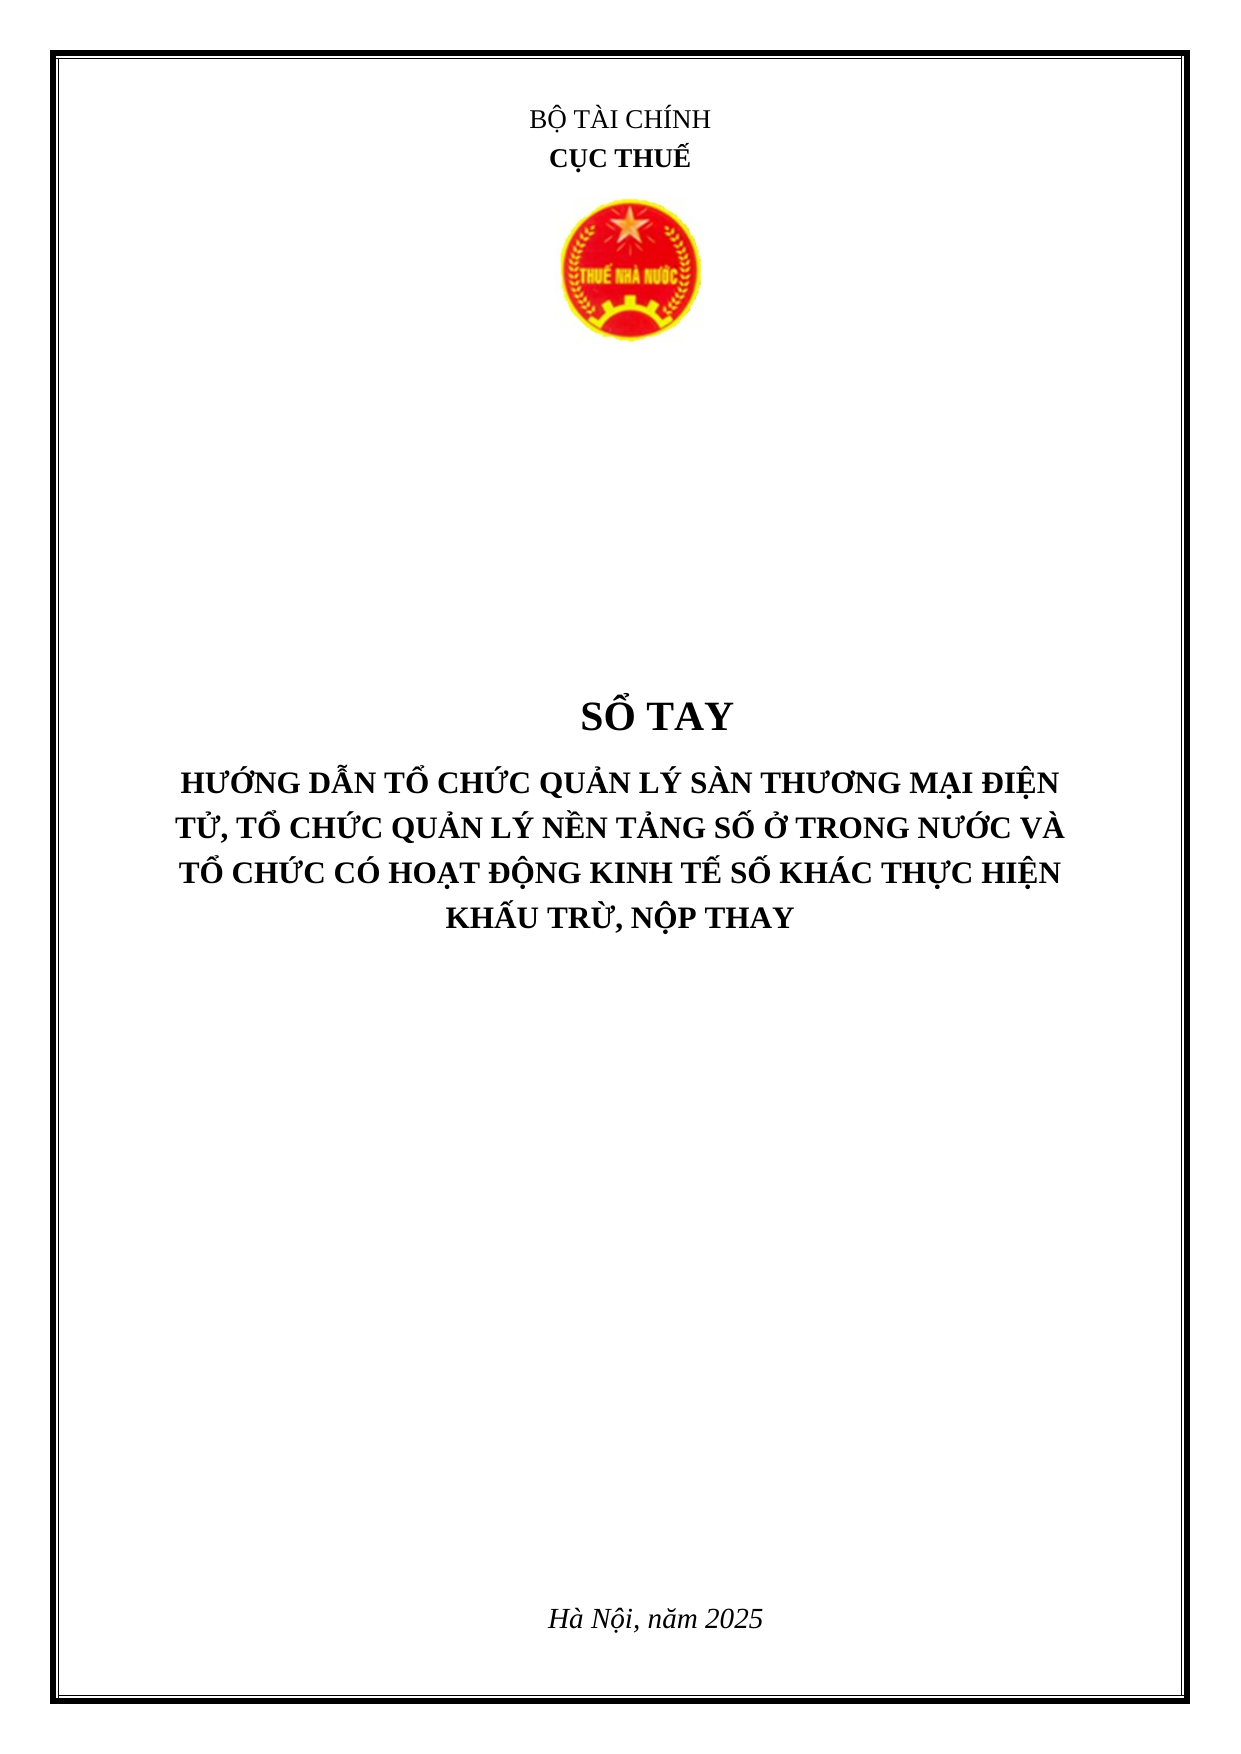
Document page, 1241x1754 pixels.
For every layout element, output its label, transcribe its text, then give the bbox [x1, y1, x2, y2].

text HƯỚNG DẪN TỔ CHỨC QUẢN LÝ SÀN THƯƠNG MẠI ĐIỆN TỬ, TỔ CHỨC QUẢN LÝ NỀN TẢNG SỐ Ở TRONG NƯỚC VÀ TỔ CHỨC CÓ HOẠT ĐỘNG KINH TẾ SỐ KHÁC THỰC HIỆN KHẤU TRỪ, NỘP THAY [150, 764, 1090, 935]
picture [554, 197, 708, 345]
text Hà Nội, năm 2025 [150, 1602, 1090, 1635]
text SỔ TAY [150, 692, 1090, 740]
list CỤC THUẾ [150, 142, 1090, 173]
list BỘ TÀI CHÍNH [150, 103, 1090, 134]
